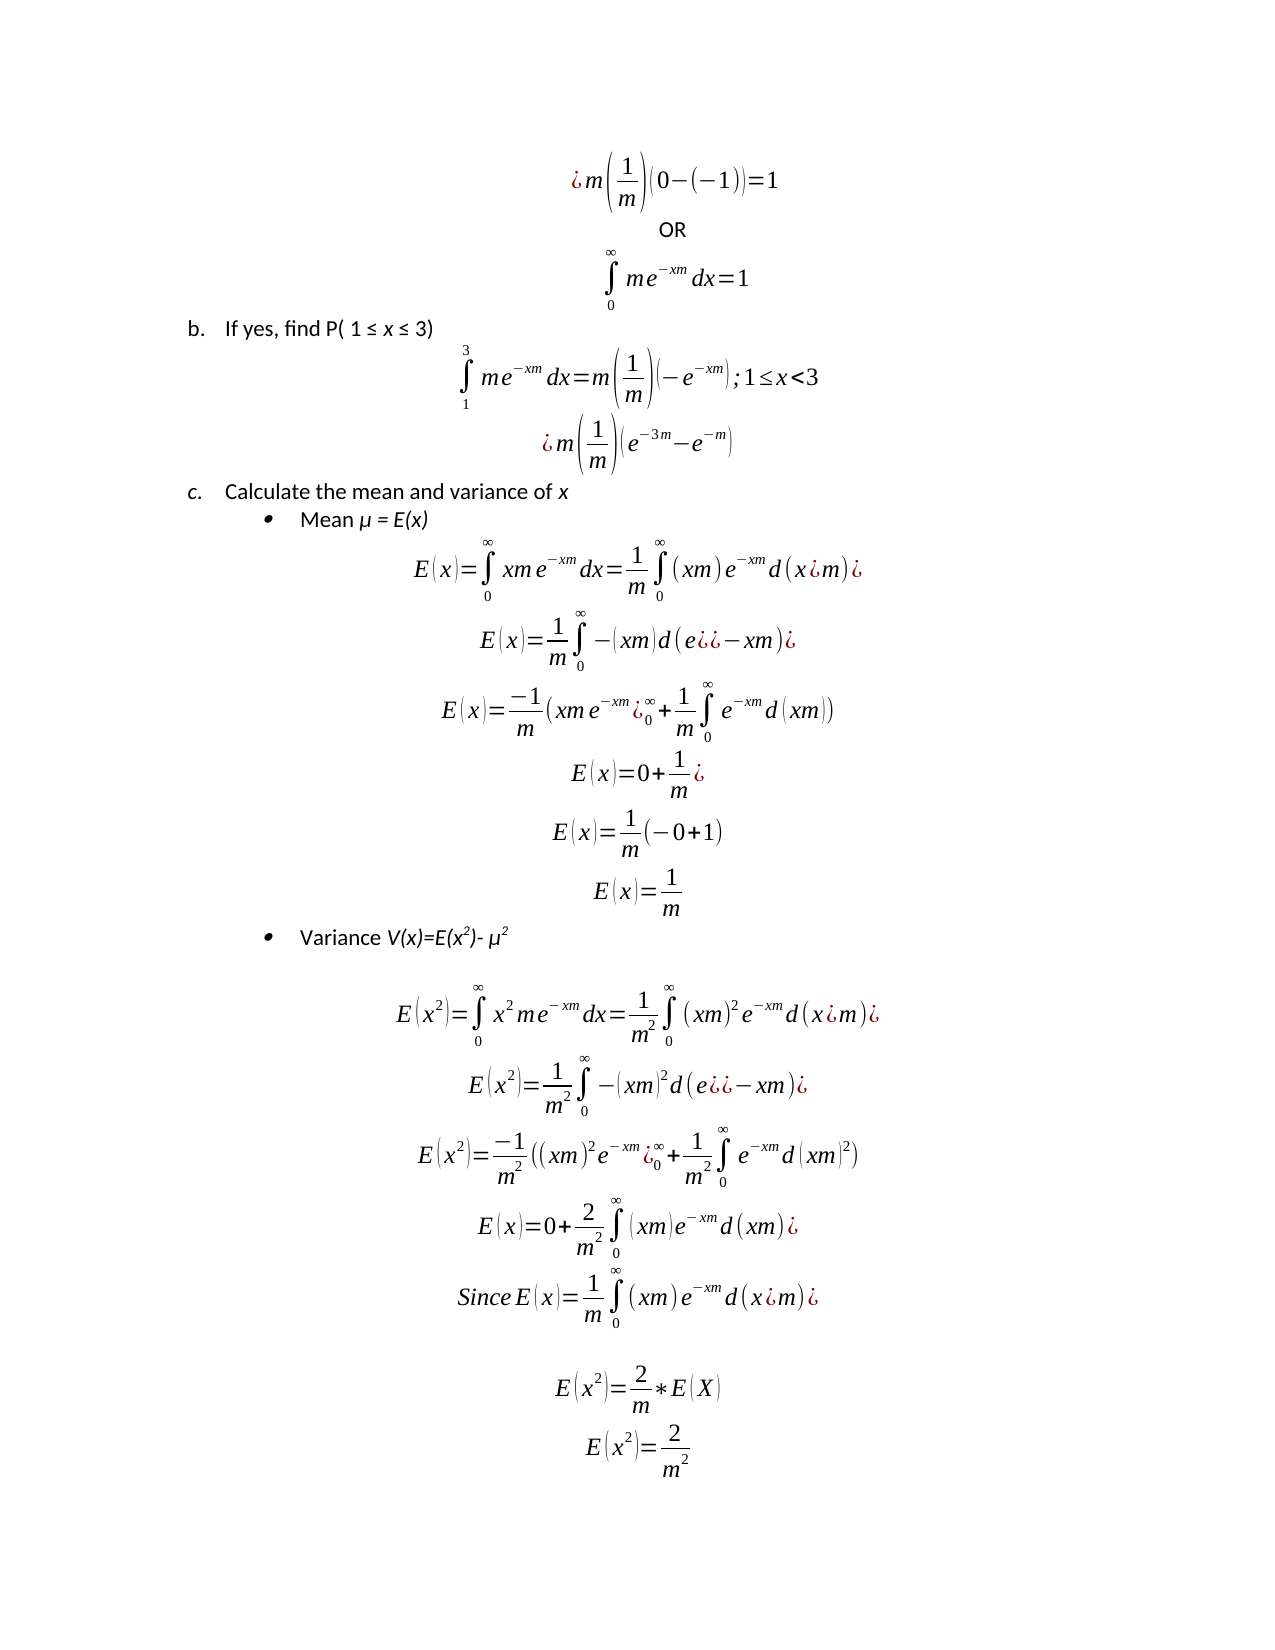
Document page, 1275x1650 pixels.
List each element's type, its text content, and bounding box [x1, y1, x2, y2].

list If yes, find P( 1 ≤ x ≤ 3) [187, 314, 1125, 342]
text OR [225, 215, 1125, 314]
list Mean μ = E(x) [262, 506, 1125, 533]
list Variance V(x)=E(x2)- μ2 [262, 923, 1125, 951]
list Calculate the mean and variance of x [187, 477, 1125, 506]
